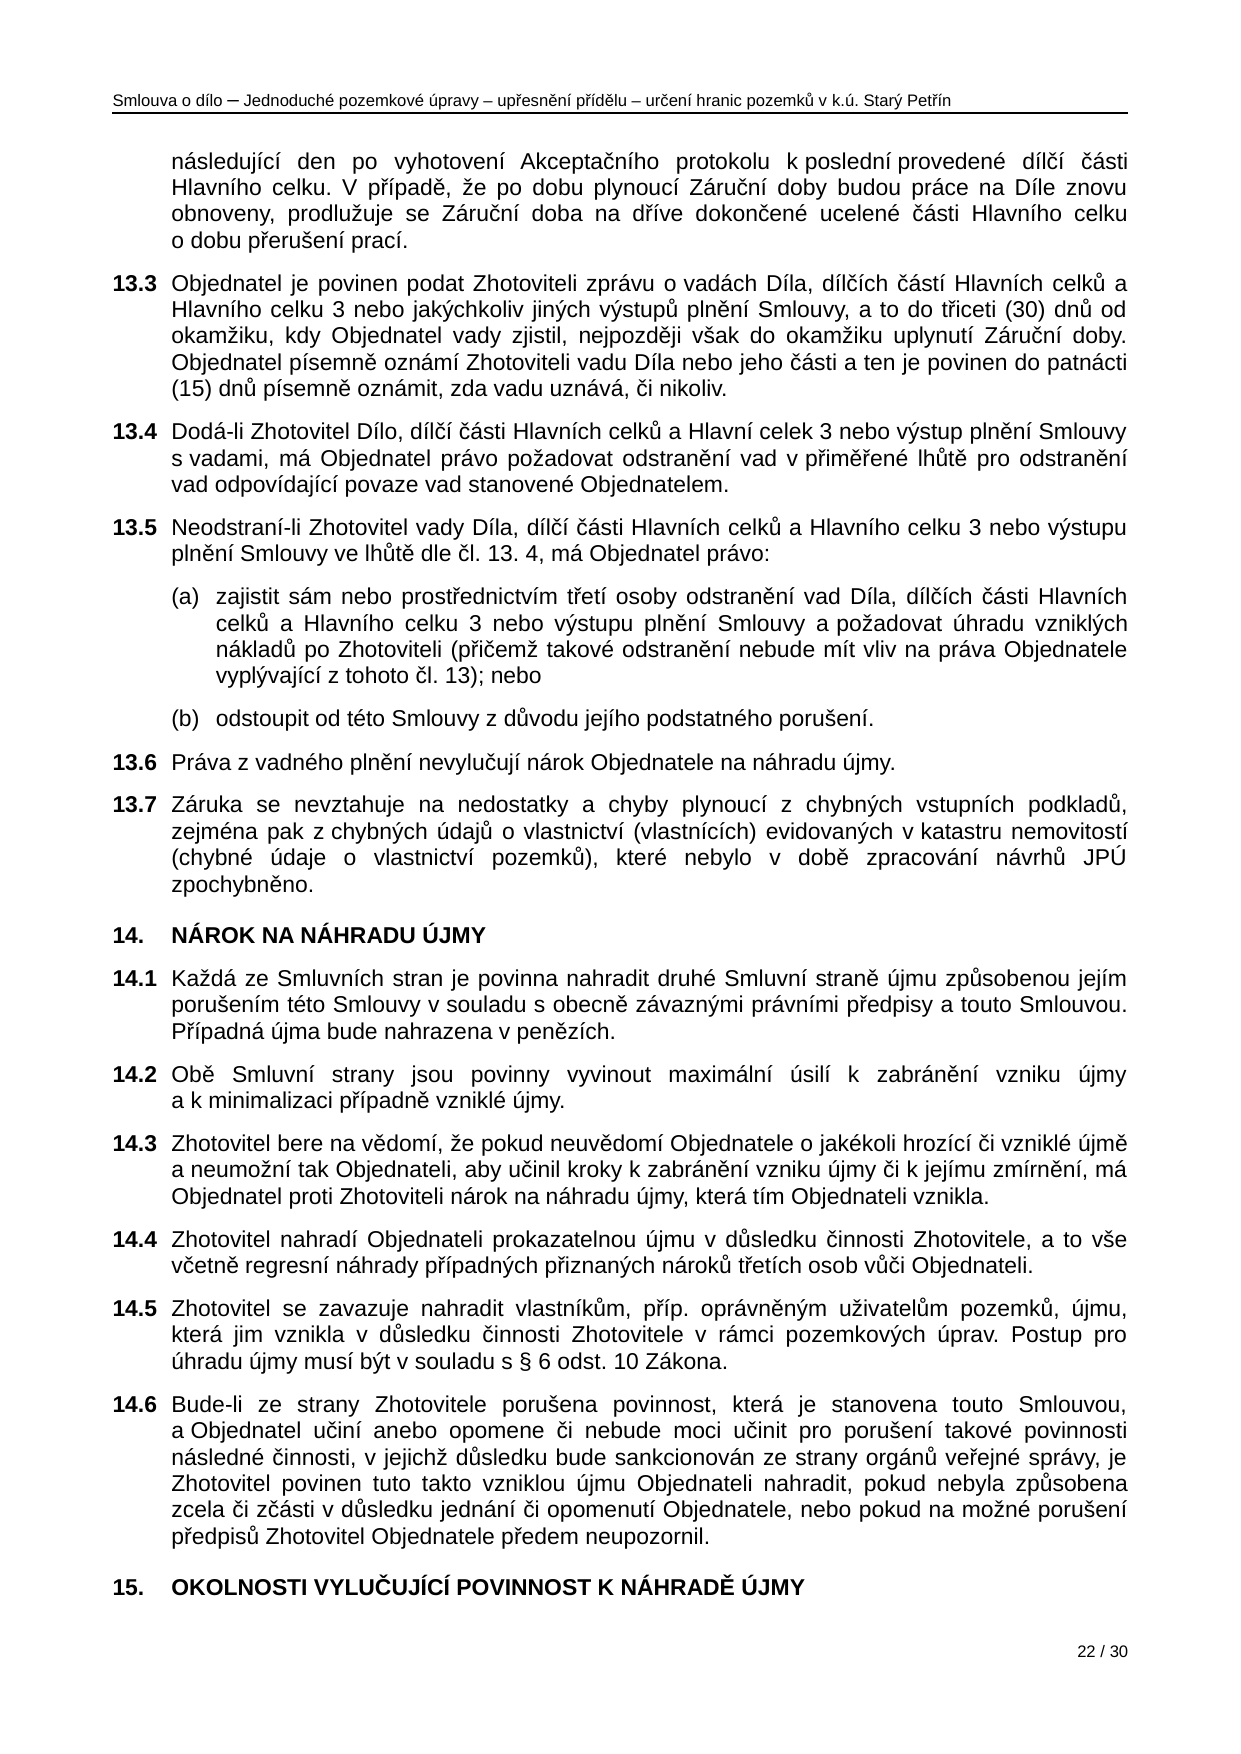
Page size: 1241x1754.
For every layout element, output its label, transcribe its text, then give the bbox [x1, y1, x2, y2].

text Záruka se nevztahuje na nedostatky a chyby plynoucí z chybných vstupních podkladů, zejména pak z chybných údajů o vlastnictví (vlastnících) evidovaných v katastru nemovitostí (chybné údaje o vlastnictví pozemků), které nebylo v době zpracování návrhů JPÚ zpochybněno. [112, 791, 1128, 897]
text Práva z vadného plnění nevylučují nárok Objednatele na náhradu újmy. [112, 748, 1128, 775]
text odstoupit od této Smlouvy z důvodu jejího podstatného porušení. [171, 705, 1128, 732]
text Zhotovitel nahradí Objednateli prokazatelnou újmu v důsledku činnosti Zhotovitele, a to vše včetně regresní náhrady případných přiznaných nároků třetích osob vůči Objednateli. [112, 1226, 1128, 1278]
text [112, 148, 1128, 253]
text Zhotovitel bere na vědomí, že pokud neuvědomí Objednatele o jakékoli hrozící či vzniklé újmě a neumožní tak Objednateli, aby učinil kroky k zabránění vzniku újmy či k jejímu zmírnění, má Objednatel proti Zhotoviteli nárok na náhradu újmy, která tím Objednateli vznikla. [112, 1130, 1128, 1209]
text Obě Smluvní strany jsou povinny vyvinout maximální úsilí k zabránění vzniku újmy a k minimalizaci případně vzniklé újmy. [112, 1061, 1128, 1113]
text Dodá-li Zhotovitel Dílo, dílčí části Hlavních celků a Hlavní celek 3 nebo výstup plnění Smlouvy s vadami, má Objednatel právo požadovat odstranění vad v přiměřené lhůtě pro odstranění vad odpovídající povaze vad stanovené Objednatelem. [112, 418, 1128, 497]
list zajistit sám nebo prostřednictvím třetí osoby odstranění vad Díla, dílčích části Hlavních celků a Hlavního celku 3 nebo výstupu plnění Smlouvy a požadovat úhradu vzniklých nákladů po Zhotoviteli (přičemž takové odstranění nebude mít vliv na práva Objednatele vyplývající z tohoto čl. 13); nebo [171, 583, 1128, 689]
text Objednatel je povinen podat Zhotoviteli zprávu o vadách Díla, dílčích částí Hlavních celků a Hlavního celku 3 nebo jakýchkoliv jiných výstupů plnění Smlouvy, a to do třiceti (30) dnů od okamžiku, kdy Objednatel vady zjistil, nejpozději však do okamžiku uplynutí Záruční doby. Objednatel písemně oznámí Zhotoviteli vadu Díla nebo jeho části a ten je povinen do patnácti (15) dnů písemně oznámit, zda vadu uznává, či nikoliv. [112, 270, 1128, 402]
text Bude-li ze strany Zhotovitele porušena povinnost, která je stanovena touto Smlouvou, a Objednatel učiní anebo opomene či nebude moci učinit pro porušení takové povinnosti následné činnosti, v jejichž důsledku bude sankcionován ze strany orgánů veřejné správy, je Zhotovitel povinen tuto takto vzniklou újmu Objednateli nahradit, pokud nebyla způsobena zcela či zčásti v důsledku jednání či opomenutí Objednatele, nebo pokud na možné porušení předpisů Zhotovitel Objednatele předem neupozornil. [112, 1391, 1128, 1549]
text Nárok na náhradu újmy [112, 922, 1128, 948]
text Zhotovitel se zavazuje nahradit vlastníkům, příp. oprávněným uživatelům pozemků, újmu, která jim vznikla v důsledku činnosti Zhotovitele v rámci pozemkových úprav. Postup pro úhradu újmy musí být v souladu s § 6 odst. 10 Zákona. [112, 1295, 1128, 1374]
text Každá ze Smluvních stran je povinna nahradit druhé Smluvní straně újmu způsobenou jejím porušením této Smlouvy v souladu s obecně závaznými právními předpisy a touto Smlouvou. Případná újma bude nahrazena v penězích. [112, 965, 1128, 1044]
text Okolnosti vylučující povinnost k náhradě újmy [112, 1574, 1128, 1600]
text Neodstraní-li Zhotovitel vady Díla, dílčí části Hlavních celků a Hlavního celku 3 nebo výstupu plnění Smlouvy ve lhůtě dle čl. 13. 4, má Objednatel právo: [112, 514, 1128, 567]
